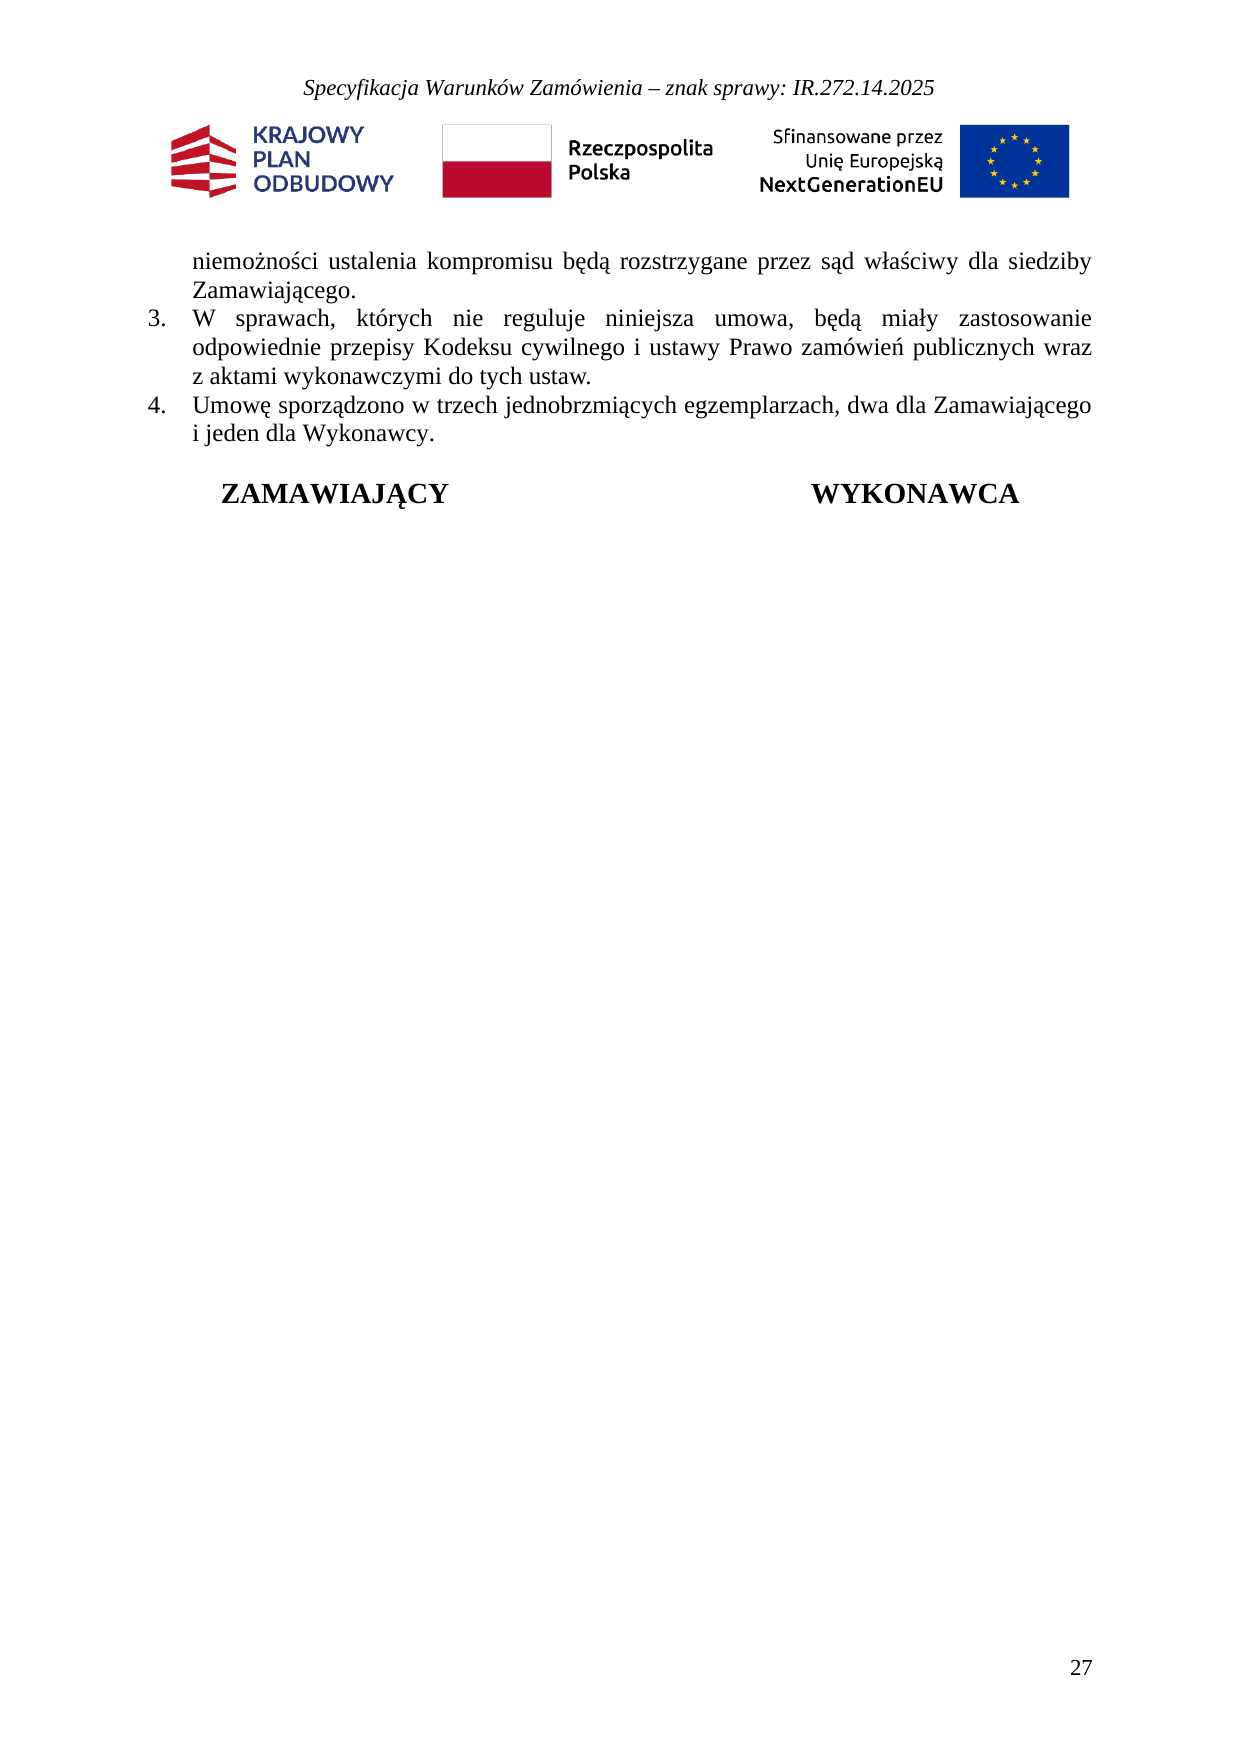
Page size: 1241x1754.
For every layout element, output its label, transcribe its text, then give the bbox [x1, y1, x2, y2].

picture [147, 100, 1093, 222]
list Umowę sporządzono w trzech jednobrzmiących egzemplarzach, dwa dla Zamawiającego i jeden dla Wykonawcy. [148, 390, 1093, 447]
list W sprawach, których nie reguluje niniejsza umowa, będą miały zastosowanie odpowiednie przepisy Kodeksu cywilnego i ustawy Prawo zamówień publicznych wraz z aktami wykonawczymi do tych ustaw. [148, 303, 1093, 390]
text ZAMAWIAJĄCY WYKONAWCA [148, 476, 1093, 509]
